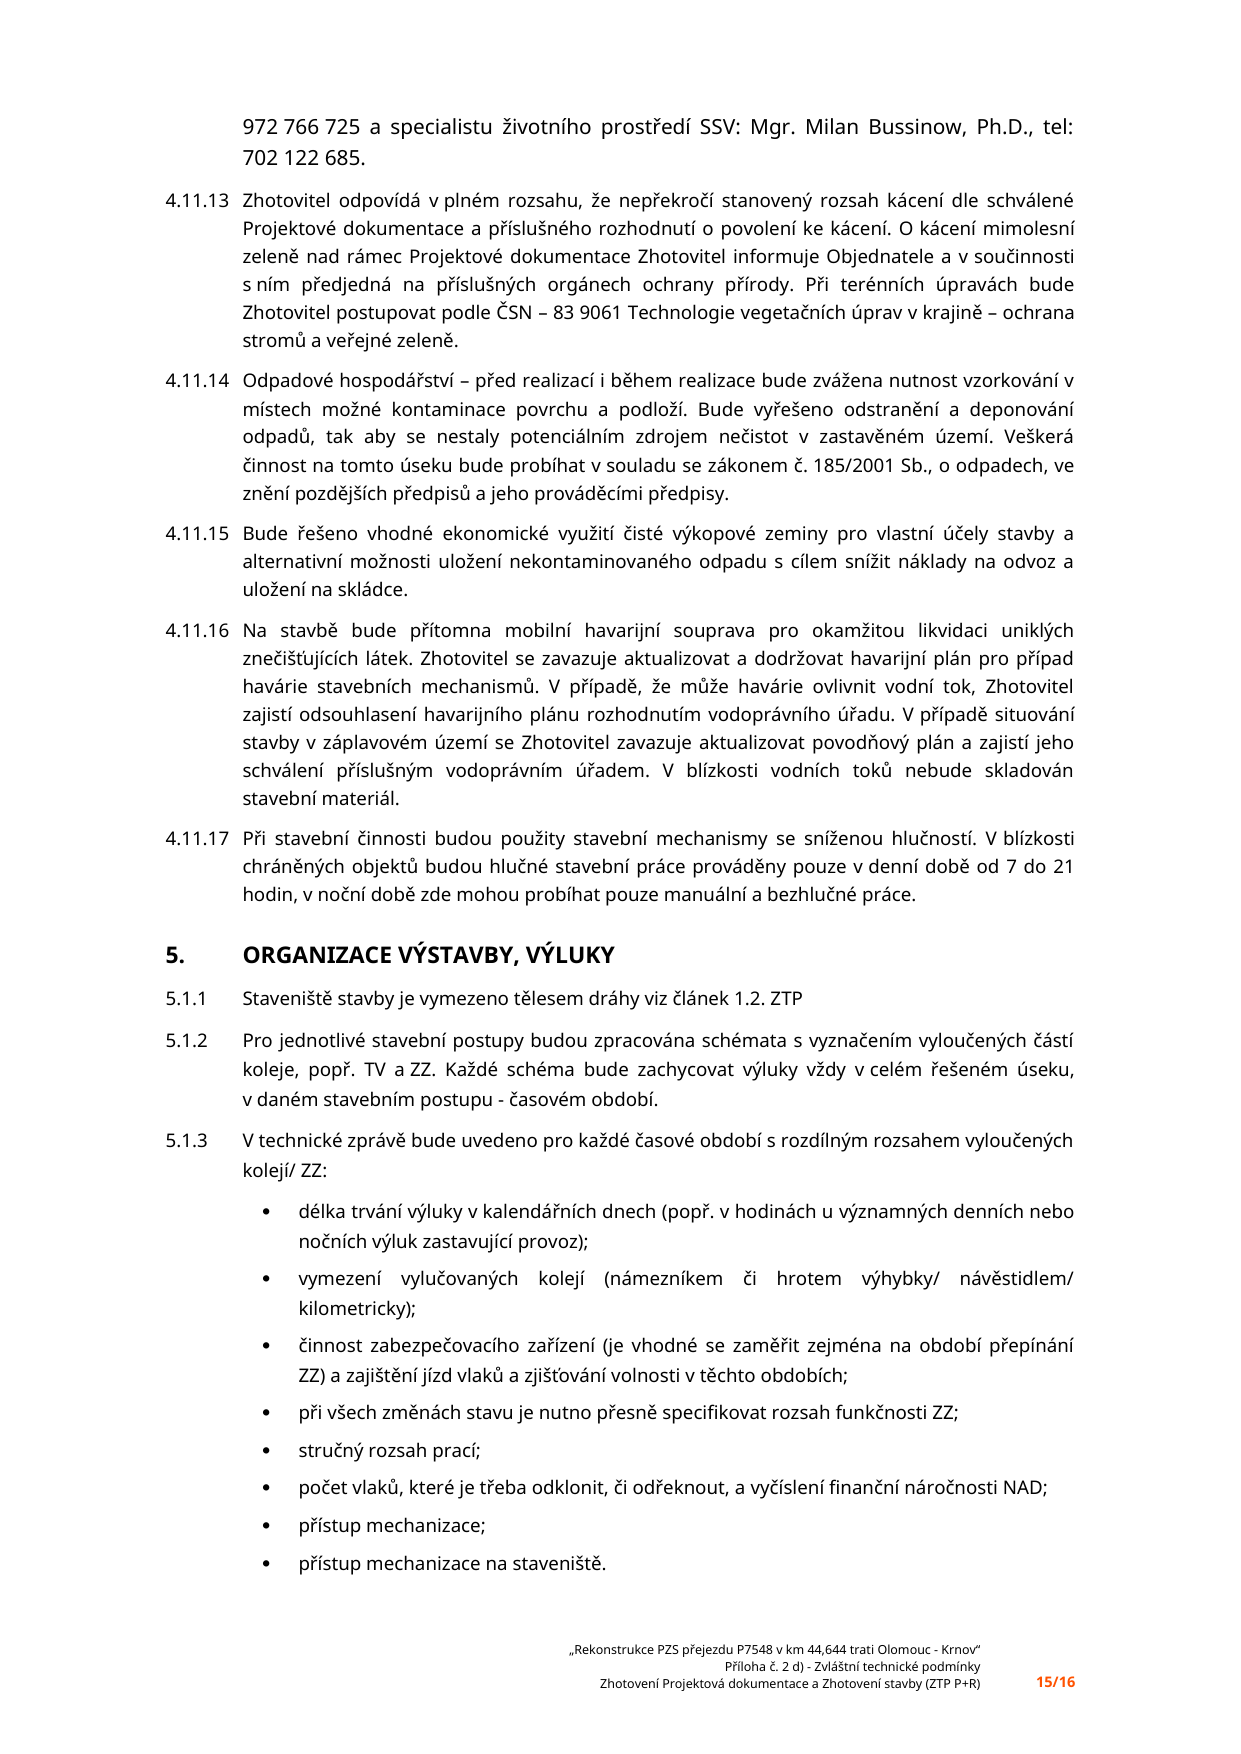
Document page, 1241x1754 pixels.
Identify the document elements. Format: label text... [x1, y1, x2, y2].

list Odpadové hospodářství – před realizací i během realizace bude zvážena nutnost vzorkování v místech možné kontaminace povrchu a podloží. Bude vyřešeno odstranění a deponování odpadů, tak aby se nestaly potenciálním zdrojem nečistot v zastavěném území. Veškerá činnost na tomto úseku bude probíhat v souladu se zákonem č. 185/2001 Sb., o odpadech, ve znění pozdějších předpisů a jeho prováděcími předpisy. [165, 368, 1075, 505]
text V technické zprávě bude uvedeno pro každé časové období s rozdílným rozsahem vyloučených kolejí/ ZZ: [165, 1128, 1075, 1183]
list Zhotovitel odpovídá v plném rozsahu, že nepřekročí stanovený rozsah kácení dle schválené Projektové dokumentace a příslušného rozhodnutí o povolení ke kácení. O kácení mimolesní zeleně nad rámec Projektové dokumentace Zhotovitel informuje Objednatele a v součinnosti s ním předjedná na příslušných orgánech ochrany přírody. Při terénních úpravách bude Zhotovitel postupovat podle ČSN – 83 9061 Technologie vegetačních úprav v krajině – ochrana stromů a veřejné zeleně. [165, 187, 1075, 353]
list Bude řešeno vhodné ekonomické využití čisté výkopové zeminy pro vlastní účely stavby a alternativní možnosti uložení nekontaminovaného odpadu s cílem snížit náklady na odvoz a uložení na skládce. [165, 520, 1075, 602]
text Staveniště stavby je vymezeno tělesem dráhy viz článek 1.2. ZTP [165, 986, 1075, 1011]
list přístup mechanizace; [263, 1512, 1075, 1538]
list při všech změnách stavu je nutno přesně specifikovat rozsah funkčnosti ZZ; [263, 1399, 1075, 1425]
text Na stavbě bude přítomna mobilní havarijní souprava pro okamžitou likvidaci uniklých znečišťujících látek. Zhotovitel se zavazuje aktualizovat a dodržovat havarijní plán pro případ havárie stavebních mechanismů. V případě, že může havárie ovlivnit vodní tok, Zhotovitel zajistí odsouhlasení havarijního plánu rozhodnutím vodoprávního úřadu. V případě situování stavby v záplavovém území se Zhotovitel zavazuje aktualizovat povodňový plán a zajistí jeho schválení příslušným vodoprávním úřadem. V blízkosti vodních toků nebude skladován stavební materiál. [165, 617, 1075, 811]
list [165, 112, 1075, 172]
list činnost zabezpečovacího zařízení (je vhodné se zaměřit zejména na období přepínání ZZ) a zajištění jízd vlaků a zjišťování volnosti v těchto obdobích; [263, 1333, 1075, 1387]
text Pro jednotlivé stavební postupy budou zpracována schémata s vyznačením vyloučených částí koleje, popř. TV a ZZ. Každé schéma bude zachycovat výluky vždy v celém řešeném úseku, v daném stavebním postupu - časovém období. [165, 1027, 1075, 1112]
list počet vlaků, které je třeba odklonit, či odřeknout, a vyčíslení finanční náročnosti NAD; [263, 1475, 1075, 1500]
list přístup mechanizace na staveniště. [263, 1550, 1075, 1575]
list délka trvání výluky v kalendářních dnech (popř. v hodinách u významných denních nebo nočních výluk zastavující provoz); [263, 1199, 1075, 1254]
text ORGANIZACE VÝSTAVBY, VÝLUKY [165, 939, 1075, 970]
list stručný rozsah prací; [263, 1437, 1075, 1463]
list vymezení vylučovaných kolejí (námezníkem či hrotem výhybky/ návěstidlem/ kilometricky); [263, 1266, 1075, 1321]
text Při stavební činnosti budou použity stavební mechanismy se sníženou hlučností. V blízkosti chráněných objektů budou hlučné stavební práce prováděny pouze v denní době od 7 do 21 hodin, v noční době zde mohou probíhat pouze manuální a bezhlučné práce. [165, 826, 1075, 907]
